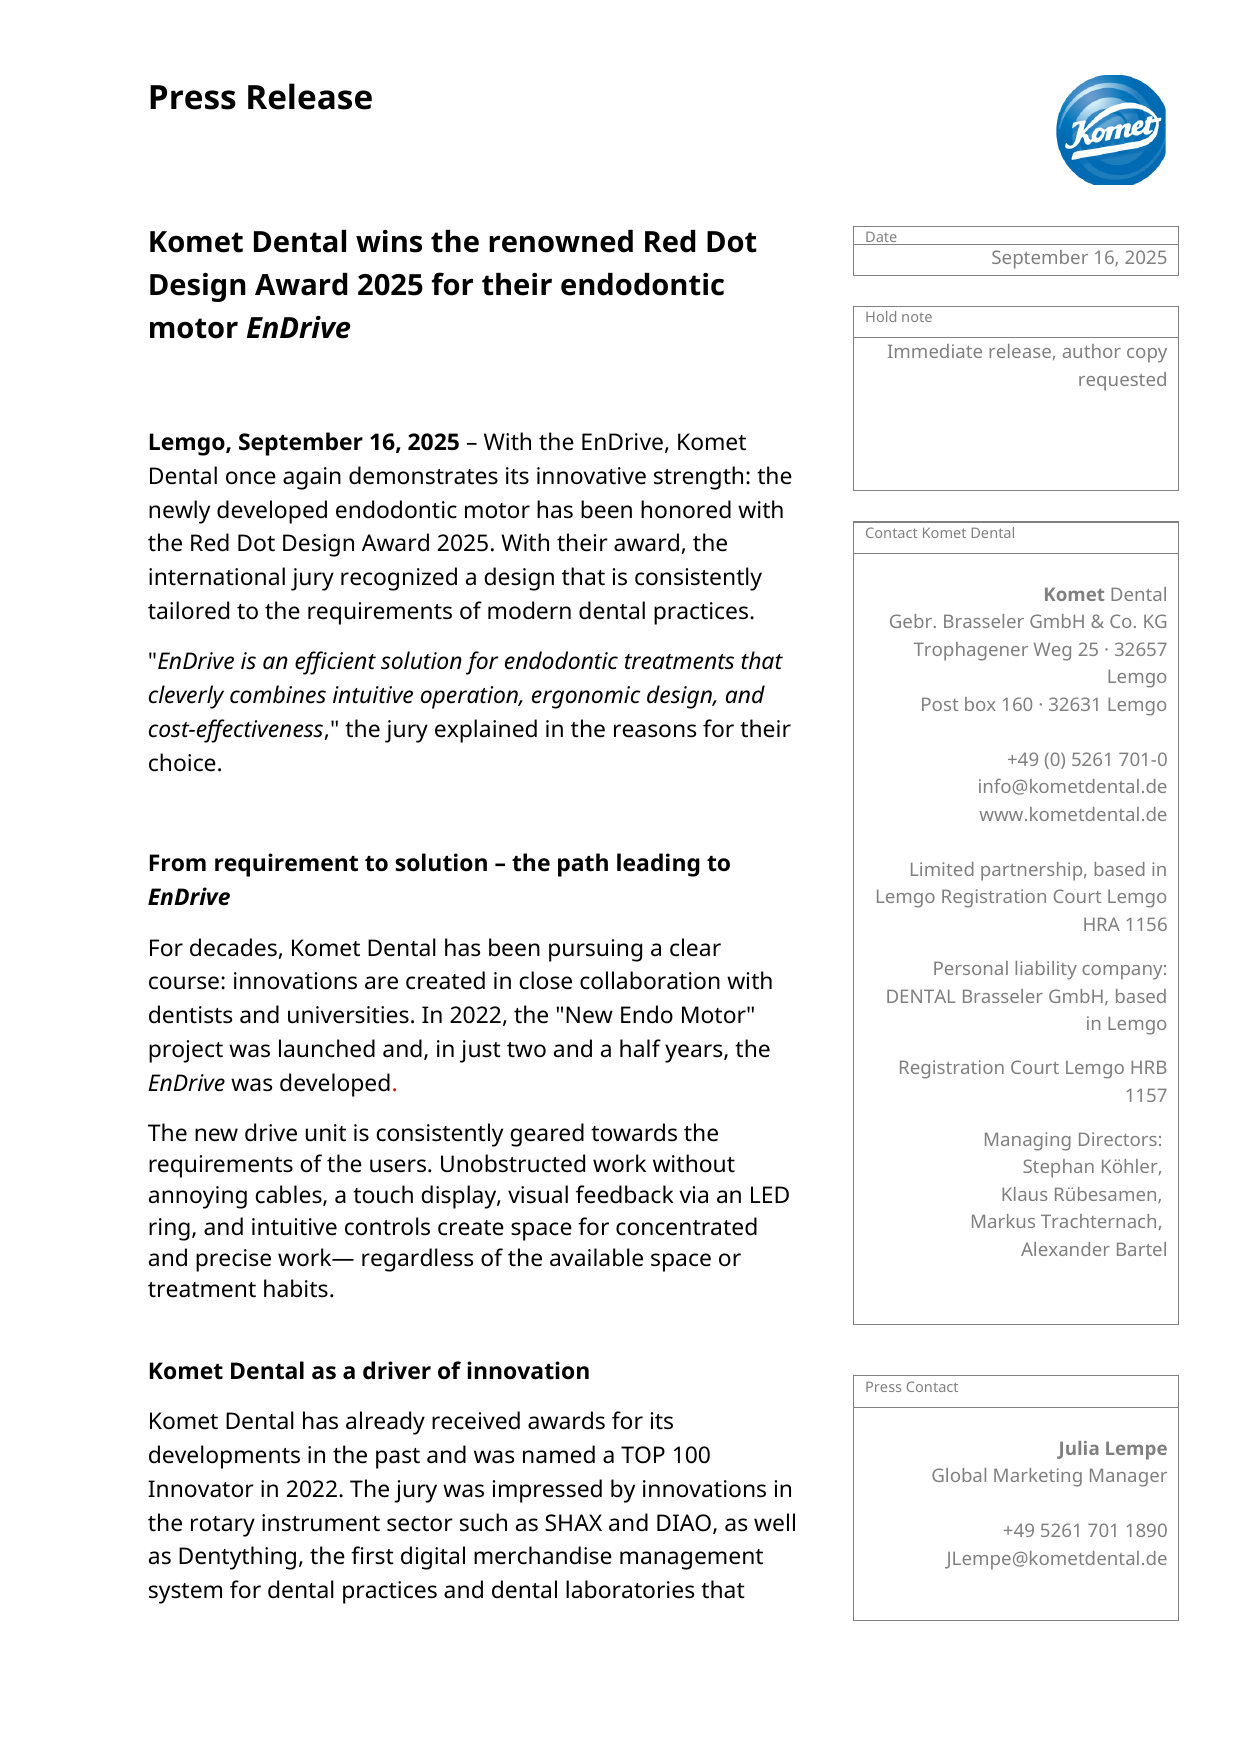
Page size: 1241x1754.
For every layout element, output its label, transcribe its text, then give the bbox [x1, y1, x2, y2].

text From requirement to solution – the path leading to EnDrive [148, 847, 797, 912]
text Lemgo, September 16, 2025 – With the EnDrive, Komet Dental once again demonstrates its innovative strength: the newly developed endodontic motor has been honored with the Red Dot Design Award 2025. With their award, the international jury recognized a design that is consistently tailored to the requirements of modern dental practices. [148, 426, 797, 626]
text Komet Dental as a driver of innovation [148, 1355, 797, 1386]
text "EnDrive is an efficient solution for endodontic treatments that cleverly combines intuitive operation, ergonomic design, and cost-effectiveness," the jury explained in the reasons for their choice. [148, 645, 797, 778]
text The new drive unit is consistently geared towards the requirements of the users. Unobstructed work without annoying cables, a touch display, visual feedback via an LED ring, and intuitive controls create space for concentrated and precise work— regardless of the available space or treatment habits. [148, 1117, 797, 1304]
text For decades, Komet Dental has been pursuing a clear course: innovations are created in close collaboration with dentists and universities. In 2022, the "New Endo Motor" project was launched and, in just two and a half years, the EnDrive was developed. [148, 932, 797, 1098]
text Komet Dental wins the renowned Red Dot Design Award 2025 for their endodontic motor EnDrive [148, 222, 797, 347]
picture [1056, 75, 1166, 185]
